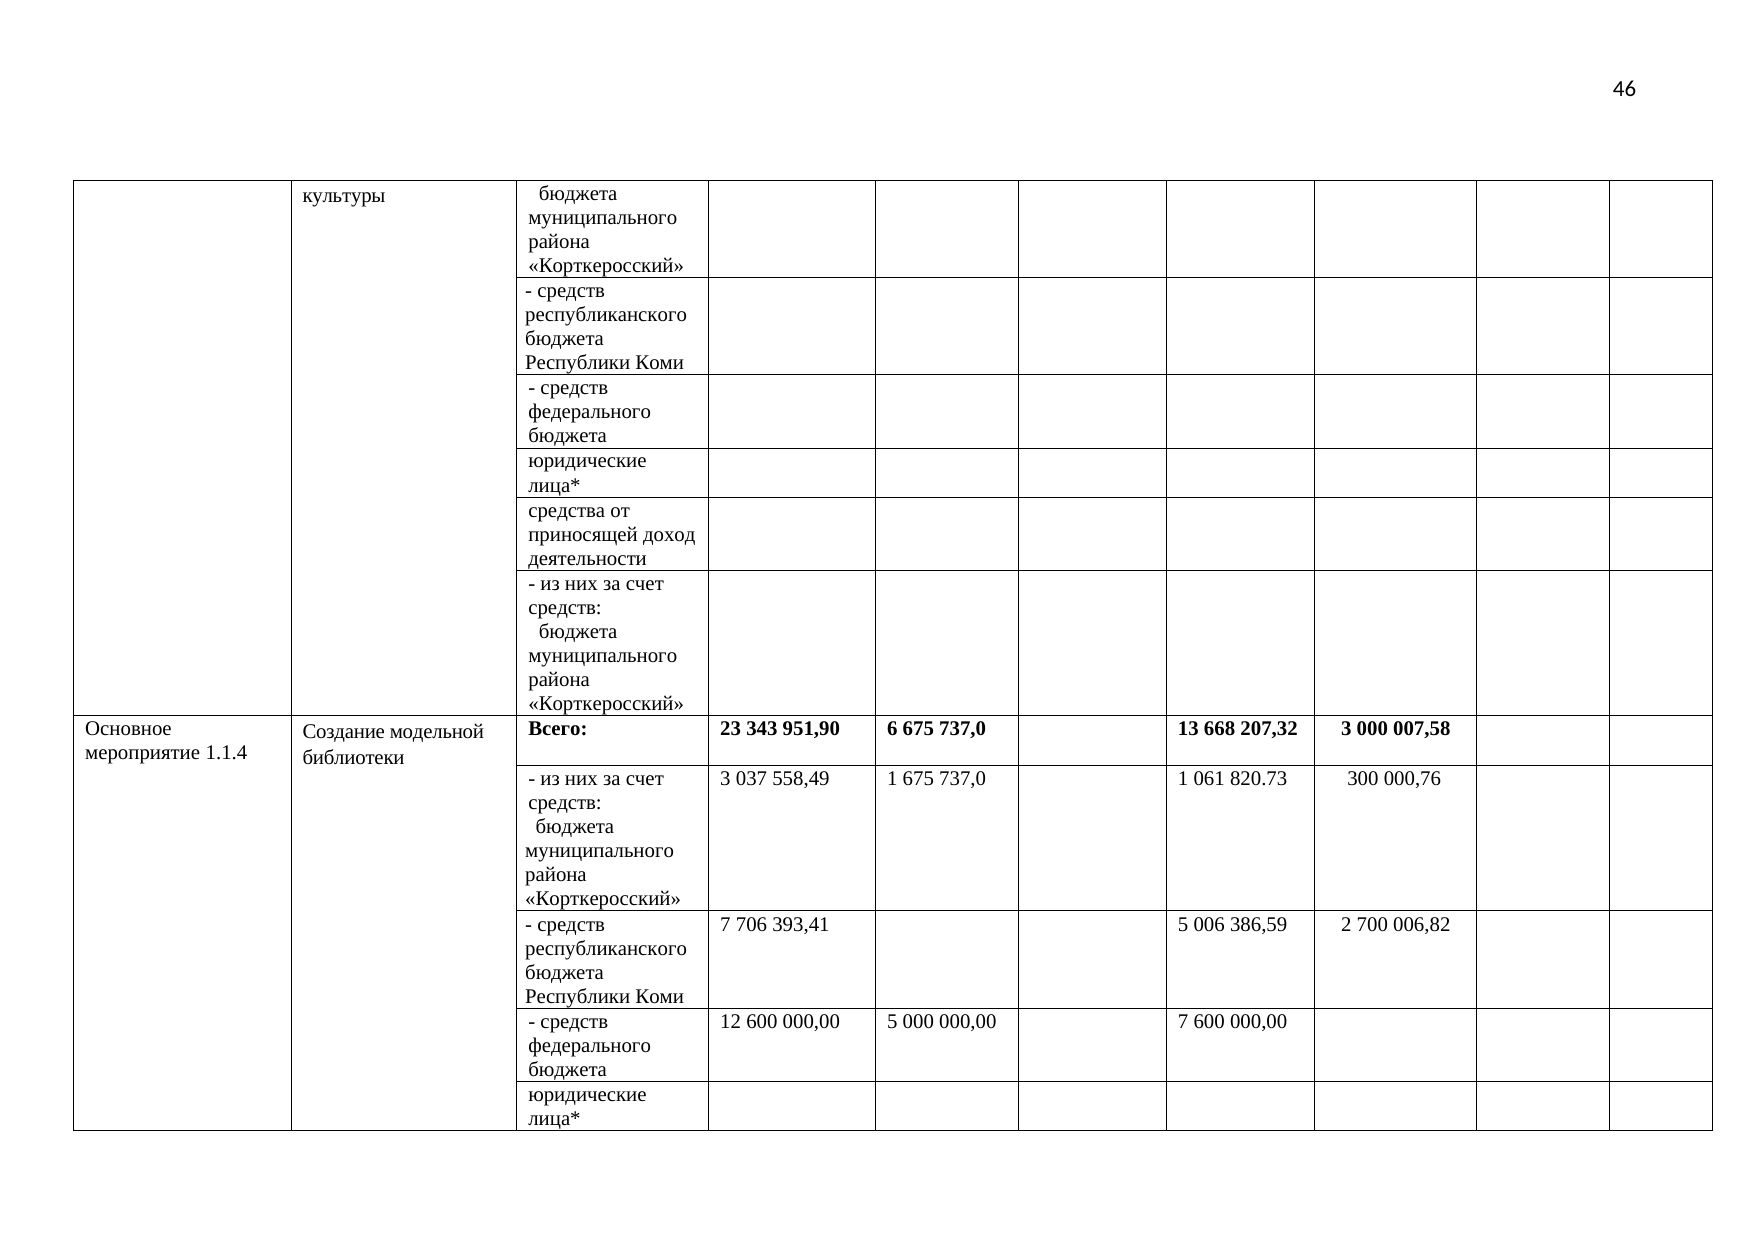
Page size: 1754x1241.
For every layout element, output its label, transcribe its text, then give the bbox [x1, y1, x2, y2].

table_cell [1477, 181, 1609, 277]
table_cell - средств республиканского бюджета Республики Коми [517, 278, 708, 374]
table_cell - средств федерального бюджета [517, 1009, 708, 1081]
table_cell юридические лица* [517, 1082, 708, 1130]
table_cell [876, 278, 1018, 374]
table_cell Всего: [517, 716, 708, 765]
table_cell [517, 181, 708, 277]
table_cell [1019, 1082, 1166, 1130]
table_cell [709, 498, 875, 570]
table_cell [1610, 498, 1712, 570]
table_cell [1610, 766, 1712, 910]
table_cell [1477, 449, 1609, 497]
table_cell [1315, 449, 1476, 497]
table_cell [1610, 278, 1712, 374]
table_cell 1 675 737,0 [876, 766, 1018, 910]
table_cell [1610, 449, 1712, 497]
table_cell [876, 449, 1018, 497]
table_cell [1019, 375, 1166, 447]
table_cell [1315, 1009, 1476, 1081]
table_cell [1477, 278, 1609, 374]
table_cell [1019, 716, 1166, 765]
table_cell - средств федерального бюджета [517, 375, 708, 447]
table_cell [876, 1082, 1018, 1130]
table_cell 5 006 386,59 [1167, 911, 1314, 1008]
table_cell 6 675 737,0 [876, 716, 1018, 765]
table_cell Создание модельной библиотеки [292, 716, 516, 1130]
table_cell [876, 498, 1018, 570]
table_cell 3 037 558,49 [709, 766, 875, 910]
table_cell [1315, 375, 1476, 447]
table_cell Основное мероприятие 1.1.4 [74, 716, 291, 1130]
table_cell [1167, 375, 1314, 447]
table_cell средства от приносящей доход деятельности [517, 498, 708, 570]
table_cell [709, 278, 875, 374]
table_cell [1019, 181, 1166, 277]
table_cell [709, 571, 875, 715]
table_cell [1019, 498, 1166, 570]
table_cell [1477, 375, 1609, 447]
table_cell [1477, 498, 1609, 570]
table_cell [1610, 571, 1712, 715]
table_cell [709, 375, 875, 447]
table_cell 300 000,76 [1315, 766, 1476, 910]
table_cell [876, 375, 1018, 447]
table_cell [1315, 571, 1476, 715]
table_cell [1610, 181, 1712, 277]
table_cell юридические лица* [517, 449, 708, 497]
table_cell [1610, 375, 1712, 447]
table_cell [1019, 449, 1166, 497]
table_cell 23 343 951,90 [709, 716, 875, 765]
table_cell [1315, 498, 1476, 570]
table_cell [1019, 1009, 1166, 1081]
table_cell [709, 449, 875, 497]
table_cell 12 600 000,00 [709, 1009, 875, 1081]
table_cell [709, 1082, 875, 1130]
table_cell 1 061 820.73 [1167, 766, 1314, 910]
table_cell [1019, 278, 1166, 374]
table_cell 5 000 000,00 [876, 1009, 1018, 1081]
table_cell [876, 571, 1018, 715]
table_cell [1477, 766, 1609, 910]
table_cell [1167, 1082, 1314, 1130]
table_cell [1610, 911, 1712, 1008]
table_cell [1315, 181, 1476, 277]
table_cell - из них за счет средств: бюджета муниципального района «Корткеросский» [517, 766, 708, 910]
table_cell - средств республиканского бюджета Республики Коми [517, 911, 708, 1008]
table_cell [1019, 571, 1166, 715]
table_cell [1477, 571, 1609, 715]
table_cell [1019, 911, 1166, 1008]
table_cell [1167, 449, 1314, 497]
table_cell 13 668 207,32 [1167, 716, 1314, 765]
table_cell 7 706 393,41 [709, 911, 875, 1008]
table_cell [1610, 1082, 1712, 1130]
table_cell [1477, 911, 1609, 1008]
table_cell [1167, 278, 1314, 374]
table_cell 7 600 000,00 [1167, 1009, 1314, 1081]
table_cell 2 700 006,82 [1315, 911, 1476, 1008]
table_cell [1167, 498, 1314, 570]
table_cell [1610, 716, 1712, 765]
table_cell [876, 911, 1018, 1008]
table_cell [1477, 716, 1609, 765]
table_cell [1610, 1009, 1712, 1081]
table_cell [1315, 278, 1476, 374]
table_cell - из них за счет средств: бюджета муниципального района «Корткеросский» [517, 571, 708, 715]
table_cell 3 000 007,58 [1315, 716, 1476, 765]
table_cell [1315, 1082, 1476, 1130]
table_cell [1167, 571, 1314, 715]
table_cell [1019, 766, 1166, 910]
table_cell [1477, 1082, 1609, 1130]
table_cell [876, 181, 1018, 277]
table_cell [709, 181, 875, 277]
table_cell [1167, 181, 1314, 277]
table_cell [1477, 1009, 1609, 1081]
